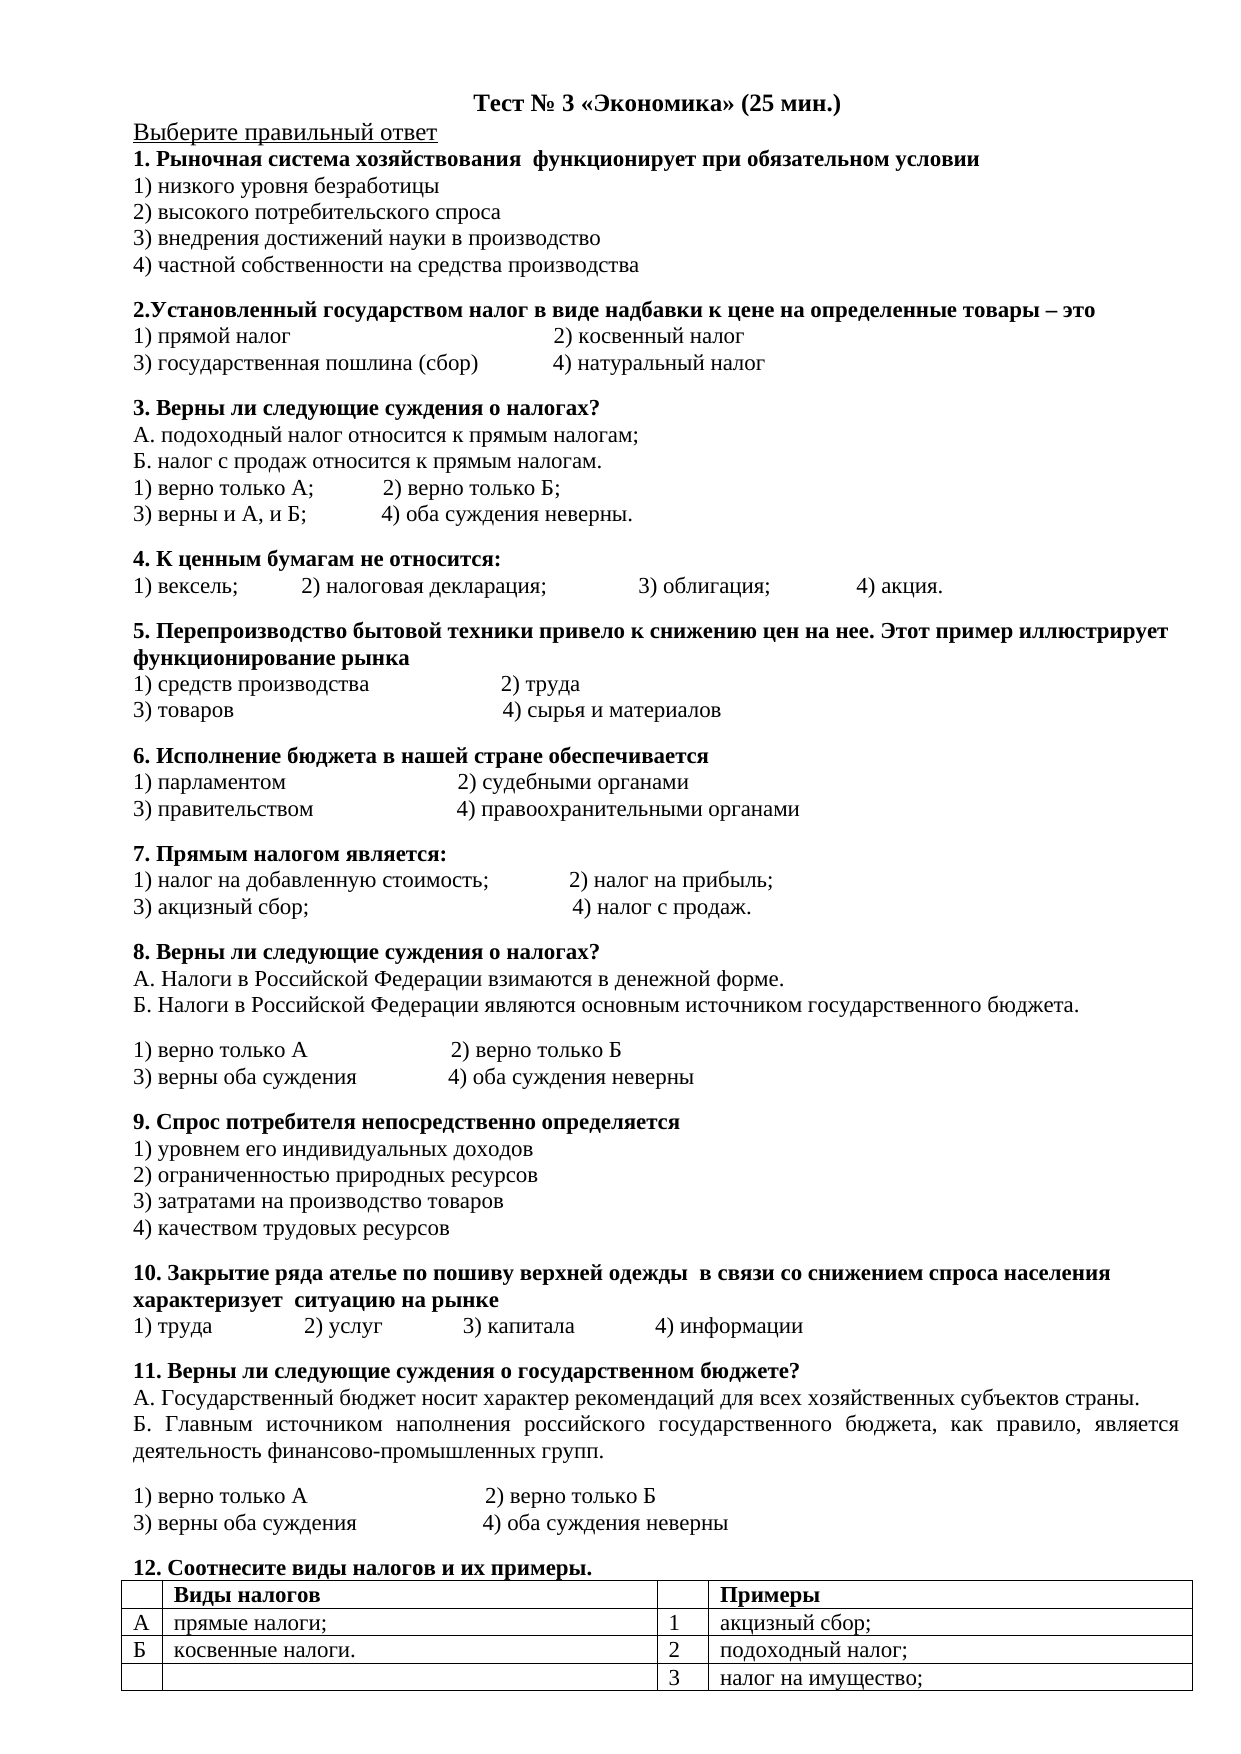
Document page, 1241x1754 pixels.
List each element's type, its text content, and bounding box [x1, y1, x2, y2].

table_header Примеры [709, 1581, 1192, 1608]
text 8. Верны ли следующие суждения о налогах? [133, 938, 1181, 965]
text 1) труда 2) услуг 3) капитала 4) информации [133, 1312, 1181, 1338]
text 1) уровнем его индивидуальных доходов [133, 1135, 1181, 1161]
text А. Государственный бюджет носит характер рекомендаций для всех хозяйственных субъектов страны. [133, 1384, 1181, 1410]
text 2) ограниченностью природных ресурсов [133, 1161, 1181, 1187]
text 4) частной собственности на средства производства [133, 251, 1181, 277]
table_cell [122, 1664, 162, 1690]
text Выберите правильный ответ [133, 117, 1181, 145]
text 3) верны и А, и Б; 4) оба суждения неверны. [133, 500, 1181, 526]
text Б. Налоги в Российской Федерации являются основным источником государственного бюджета. [133, 991, 1181, 1017]
text Тест № 3 «Экономика» (25 мин.) [133, 88, 1181, 117]
table_cell 2 [658, 1636, 708, 1663]
text 6. Исполнение бюджета в нашей стране обеспечивается [133, 742, 1181, 768]
text 9. Спрос потребителя непосредственно определяется [133, 1108, 1181, 1135]
table_header [122, 1581, 162, 1608]
text 3) правительством 4) правоохранительными органами [133, 794, 1181, 821]
text 1) верно только А 2) верно только Б [133, 1482, 1181, 1508]
text 3) государственная пошлина (сбор) 4) натуральный налог [133, 349, 1181, 375]
table_cell 1 [658, 1609, 708, 1635]
table_cell прямые налоги; [163, 1609, 657, 1635]
text 1) вексель; 2) налоговая декларация; 3) облигация; 4) акция. [133, 572, 1181, 598]
table_cell Б [122, 1636, 162, 1663]
text Б. Главным источником наполнения российского государственного бюджета, как правило, является деятельность финансово-промышленных групп. [133, 1410, 1181, 1463]
text 1) прямой налог 2) косвенный налог [133, 323, 1181, 349]
table_cell [163, 1664, 657, 1690]
table_cell налог на имущество; [709, 1664, 1192, 1690]
text 3. Верны ли следующие суждения о налогах? [133, 394, 1181, 421]
text 11. Верны ли следующие суждения о государственном бюджете? [133, 1358, 1181, 1384]
text 1) парламентом 2) судебными органами [133, 768, 1181, 794]
text 3) верны оба суждения 4) оба суждения неверны [133, 1063, 1181, 1089]
text 3) внедрения достижений науки в производство [133, 224, 1181, 251]
table_cell косвенные налоги. [163, 1636, 657, 1663]
text 1) средств производства 2) труда [133, 670, 1181, 696]
text 12. Соотнесите виды налогов и их примеры. [133, 1554, 1181, 1580]
text 3) товаров 4) сырья и материалов [133, 696, 1181, 723]
table_cell А [122, 1609, 162, 1635]
text 2.Установленный государством налог в виде надбавки к цене на определенные товары – это [133, 296, 1181, 323]
text 2) высокого потребительского спроса [133, 198, 1181, 224]
text 3) затратами на производство товаров [133, 1187, 1181, 1214]
text 1) верно только А 2) верно только Б [133, 1037, 1181, 1063]
text 3) верны оба суждения 4) оба суждения неверны [133, 1508, 1181, 1535]
table_cell 3 [658, 1664, 708, 1690]
text А. подоходный налог относится к прямым налогам; [133, 421, 1181, 447]
text 1) верно только А; 2) верно только Б; [133, 473, 1181, 500]
text 3) акцизный сбор; 4) налог с продаж. [133, 893, 1181, 919]
text 1. Рыночная система хозяйствования функционирует при обязательном условии [133, 145, 1181, 172]
table_cell акцизный сбор; [709, 1609, 1192, 1635]
table_header [658, 1581, 708, 1608]
text 10. Закрытие ряда ателье по пошиву верхней одежды в связи со снижением спроса населения характеризует ситуацию на рынке [133, 1259, 1181, 1312]
text 1) низкого уровня безработицы [133, 172, 1181, 198]
text А. Налоги в Российской Федерации взимаются в денежной форме. [133, 965, 1181, 991]
text 7. Прямым налогом является: [133, 840, 1181, 866]
table_cell подоходный налог; [709, 1636, 1192, 1663]
text 4) качеством трудовых ресурсов [133, 1214, 1181, 1240]
table_header Виды налогов [163, 1581, 657, 1608]
text 1) налог на добавленную стоимость; 2) налог на прибыль; [133, 866, 1181, 893]
text Б. налог с продаж относится к прямым налогам. [133, 447, 1181, 473]
text 4. К ценным бумагам не относится: [133, 545, 1181, 572]
text 5. Перепроизводство бытовой техники привело к снижению цен на нее. Этот пример иллюстрирует функционирование рынка [133, 617, 1181, 670]
